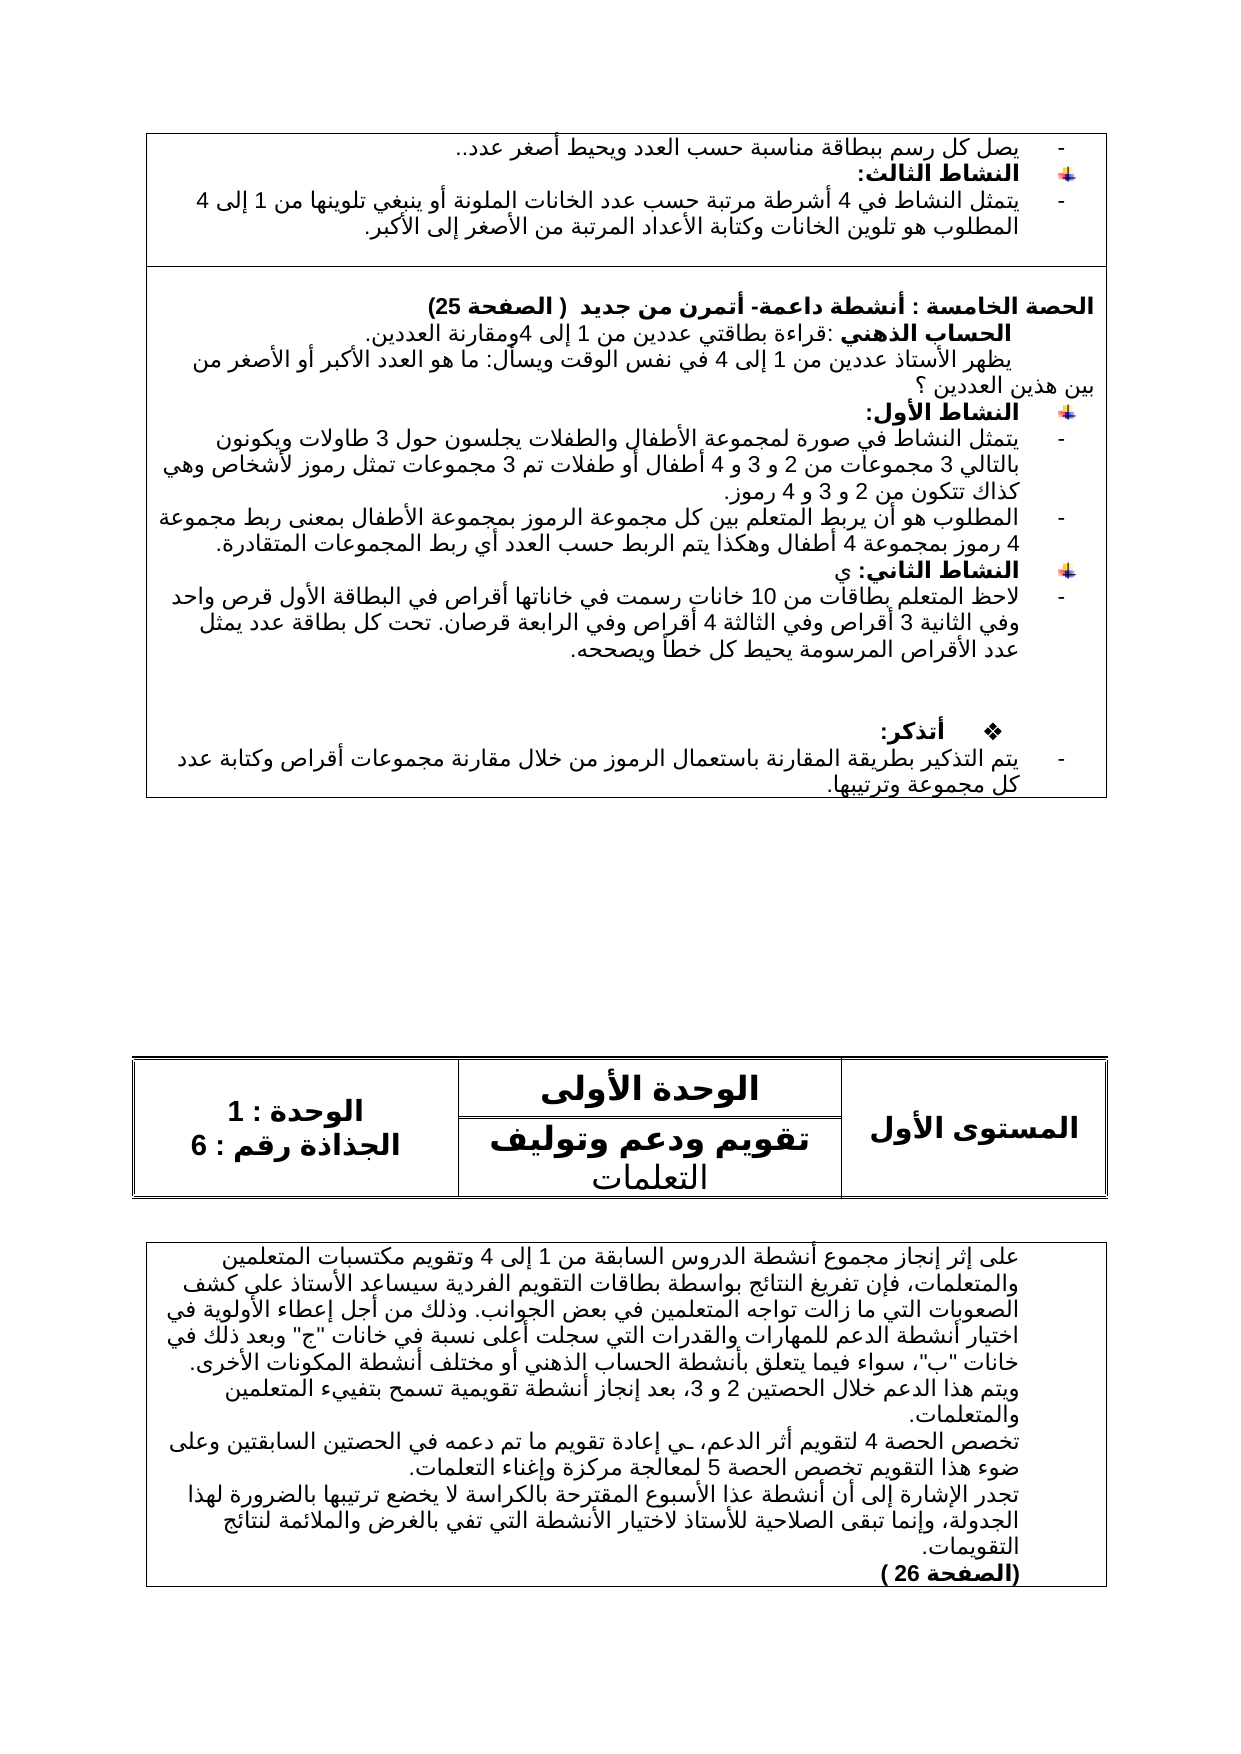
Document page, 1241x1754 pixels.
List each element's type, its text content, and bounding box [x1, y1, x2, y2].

table_cell تقويم ودعم وتوليف التعلمات [459, 1119, 841, 1196]
picture [1058, 165, 1076, 182]
table_header الوحدة الأولى [459, 1060, 841, 1116]
picture [1058, 403, 1076, 420]
table_cell الحصة الخامسة : أنشطة داعمة- أتمرن من جديد ( الصفحة 25) الحساب الذهني :قراءة بطاقتي عددين من 1 إلى 4ومقارنة العددين. يظهر الأستاذ عددين من 1 إلى 4 في نفس الوقت ويسأل: ما هو العدد الأكبر أو الأصغر من بين هذين العددين ؟ النشاط الأول: يتمثل النشاط في صورة لمجموعة الأطفال والطفلات يجلسون حول 3 طاولات ويكونون بالتالي 3 مجموعات من 2 و 3 و 4 أطفال أو طفلات تم 3 مجموعات تمثل رموز لأشخاص وهي كذاك تتكون من 2 و 3 و 4 رموز. المطلوب هو أن يربط المتعلم بين كل مجموعة الرموز بمجموعة الأطفال بمعنى ربط مجموعة 4 رموز بمجموعة 4 أطفال وهكذا يتم الربط حسب العدد أي ربط المجموعات المتقادرة. النشاط الثاني: ي لاحظ المتعلم بطاقات من 10 خانات رسمت في خاناتها أقراص في البطاقة الأول قرص واحد وفي الثانية 3 أقراص وفي الثالثة 4 أقراص وفي الرابعة قرصان. تحت كل بطاقة عدد يمثل عدد الأقراص المرسومة يحيط كل خطأ ويصححه. أتذكر: يتم التذكير بطريقة المقارنة باستعمال الرموز من خلال مقارنة مجموعات أقراص وكتابة عدد كل مجموعة وترتيبها. [147, 267, 1106, 797]
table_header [147, 1243, 1106, 1586]
table_header المستوى الأول [842, 1058, 1107, 1196]
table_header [147, 134, 1106, 266]
picture [1058, 561, 1076, 579]
table_header الوحدة : 1 الجذاذة رقم : 6 [134, 1060, 458, 1196]
